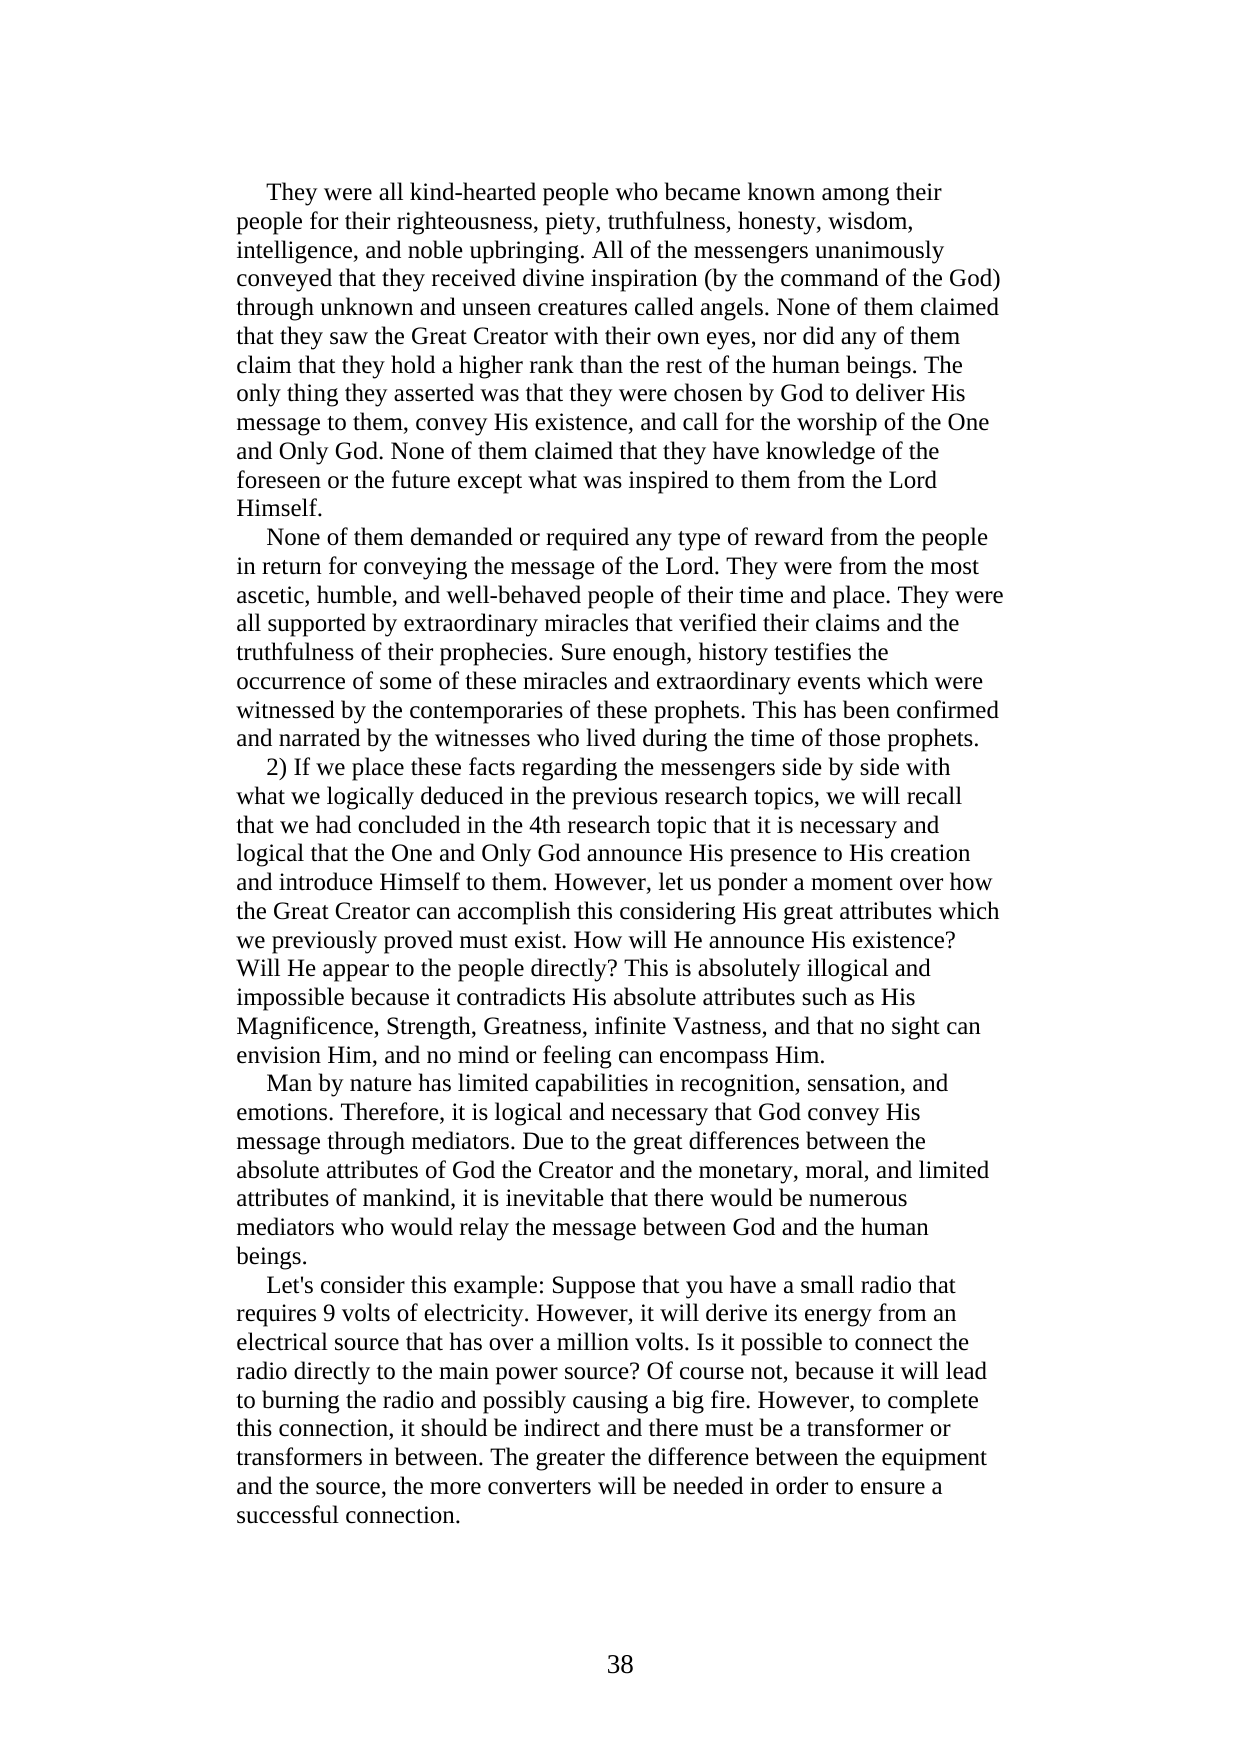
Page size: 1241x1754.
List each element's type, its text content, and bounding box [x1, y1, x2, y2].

text None of them demanded or required any type of reward from the people in return for conveying the message of the Lord. They were from the most ascetic, humble, and well-behaved people of their time and place. They were all supported by extraordinary miracles that verified their claims and the truthfulness of their prophecies. Sure enough, history testifies the occurrence of some of these miracles and extraordinary events which were witnessed by the contemporaries of these prophets. This has been confirmed and narrated by the witnesses who lived during the time of those prophets. [236, 522, 1004, 752]
text Man by nature has limited capabilities in recognition, sensation, and emotions. Therefore, it is logical and necessary that God convey His message through mediators. Due to the great differences between the absolute attributes of God the Creator and the monetary, moral, and limited attributes of mankind, it is inevitable that there would be numerous mediators who would relay the message between God and the human beings. [236, 1068, 1004, 1270]
text Let's consider this example: Suppose that you have a small radio that requires 9 volts of electricity. However, it will derive its energy from an electrical source that has over a million volts. Is it possible to connect the radio directly to the main power source? Of course not, because it will lead to burning the radio and possibly causing a big fire. However, to complete this connection, it should be indirect and there must be a transformer or transformers in between. The greater the difference between the equipment and the source, the more converters will be needed in order to ensure a successful connection. [236, 1270, 1004, 1528]
text They were all kind-hearted people who became known among their people for their righteousness, piety, truthfulness, honesty, wisdom, intelligence, and noble upbringing. All of the messengers unanimously conveyed that they received divine inspiration (by the command of the God) through unknown and unseen creatures called angels. None of them claimed that they saw the Great Creator with their own eyes, nor did any of them claim that they hold a higher rank than the rest of the human beings. The only thing they asserted was that they were chosen by God to deliver His message to them, convey His existence, and call for the worship of the One and Only God. None of them claimed that they have knowledge of the foreseen or the future except what was inspired to them from the Lord Himself. [236, 177, 1004, 522]
text 2) If we place these facts regarding the messengers side by side with what we logically deduced in the previous research topics, we will recall that we had concluded in the 4th research topic that it is necessary and logical that the One and Only God announce His presence to His creation and introduce Himself to them. However, let us ponder a moment over how the Great Creator can accomplish this considering His great attributes which we previously proved must exist. How will He announce His existence? Will He appear to the people directly? This is absolutely illogical and impossible because it contradicts His absolute attributes such as His Magnificence, Strength, Greatness, infinite Vastness, and that no sight can envision Him, and no mind or feeling can encompass Him. [236, 752, 1004, 1068]
